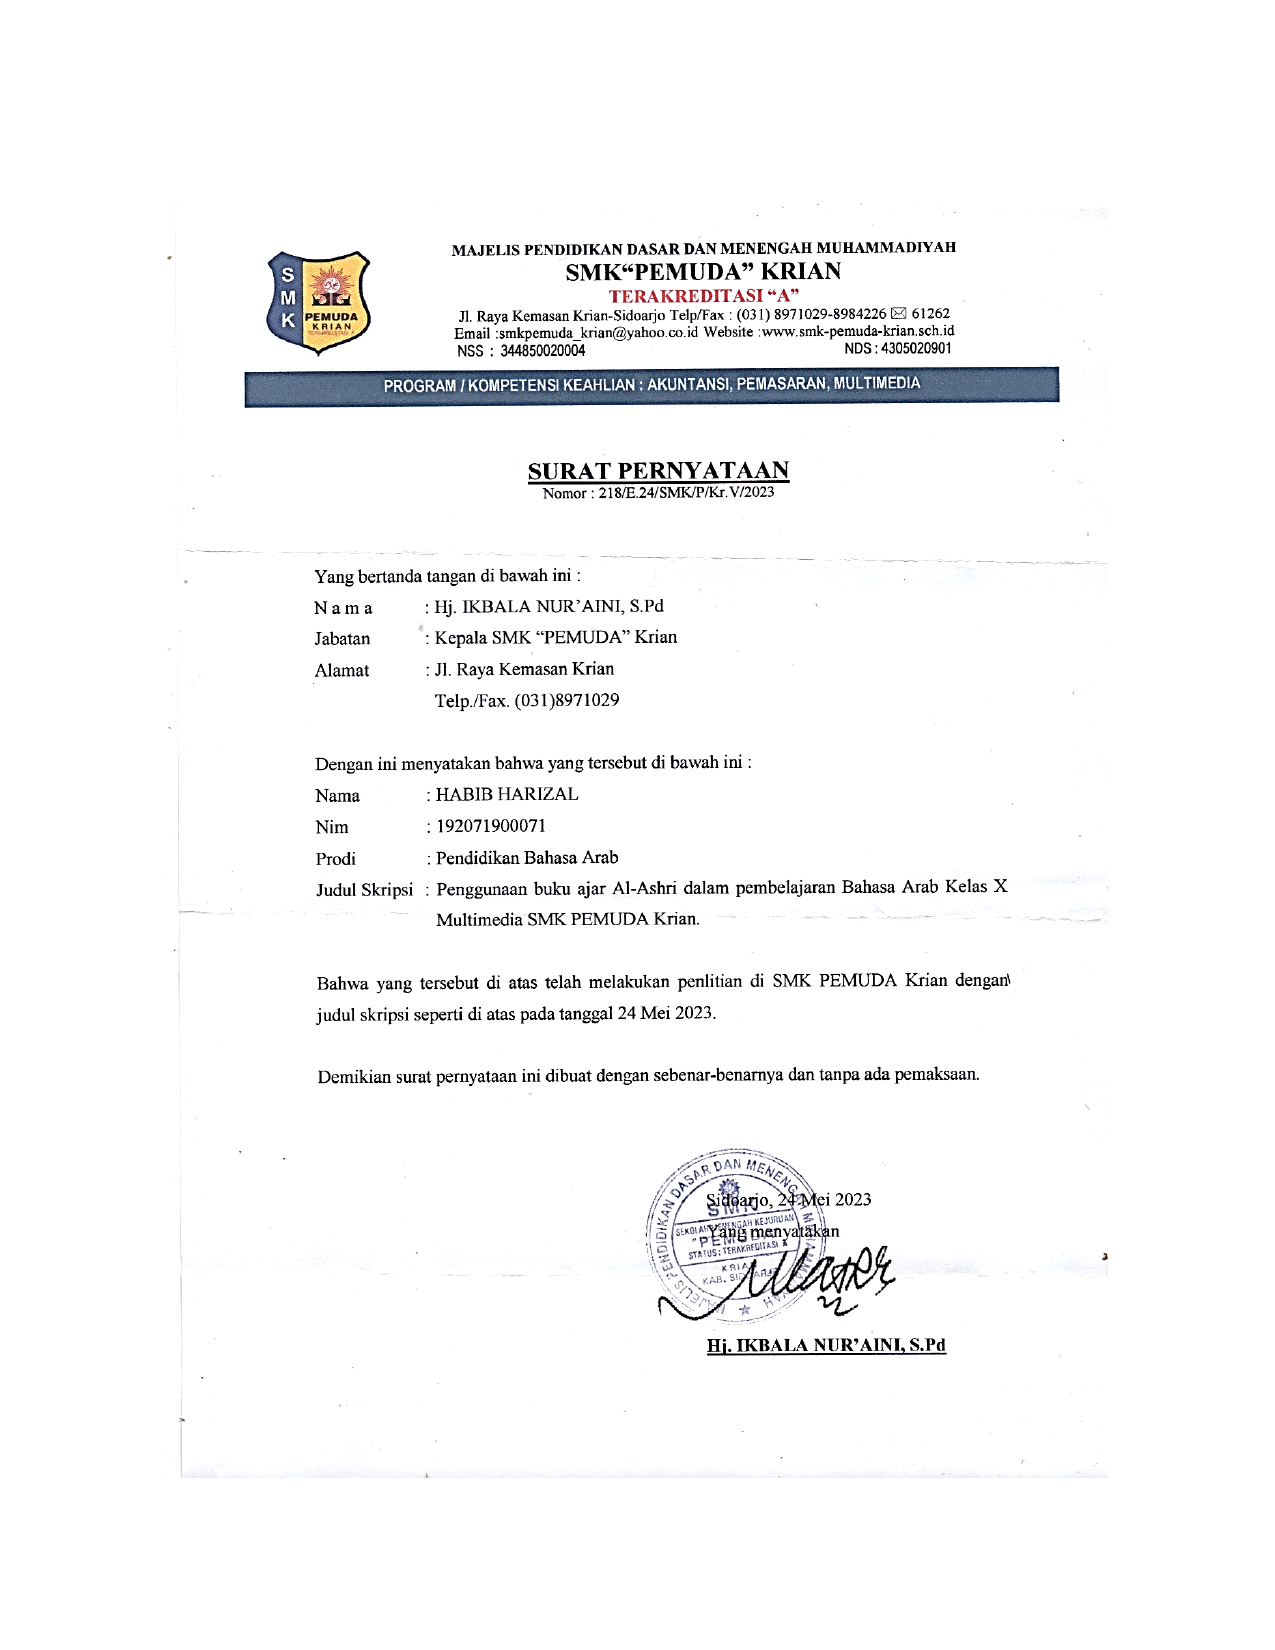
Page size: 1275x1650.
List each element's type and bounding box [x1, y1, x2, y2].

picture [167, 203, 1108, 1478]
